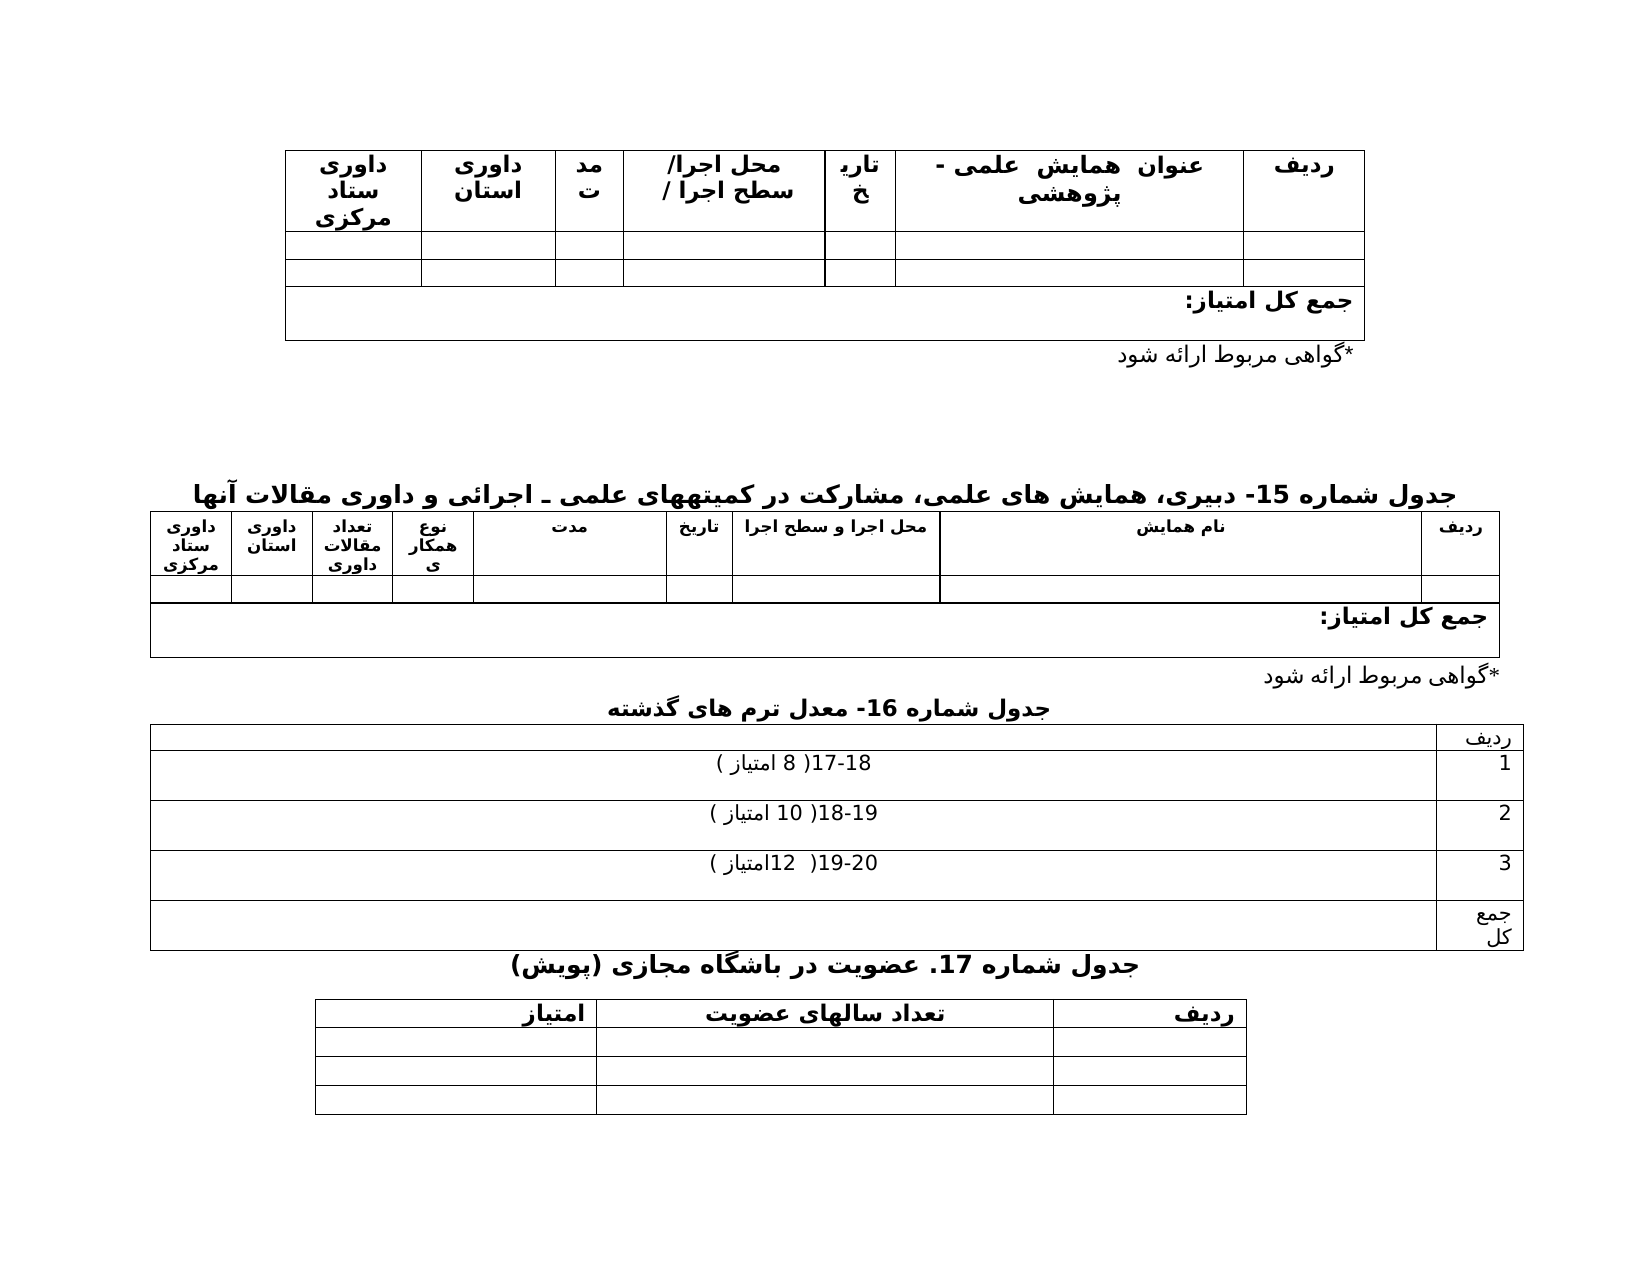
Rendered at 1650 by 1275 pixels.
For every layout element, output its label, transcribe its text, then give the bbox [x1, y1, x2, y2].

table_header محل اجرا/ سطح اجرا / [624, 151, 824, 231]
table_header امتیاز [316, 1000, 596, 1027]
subtitle جدول شماره 16- معدل ترم های گذشته [150, 695, 1500, 722]
table_header تعداد سالهای عضویت [597, 1000, 1053, 1027]
table_cell [422, 232, 555, 258]
table_header تاریخ [667, 512, 732, 574]
table_cell [1422, 576, 1499, 602]
table_header ردیف [1054, 1000, 1246, 1027]
table_cell [896, 260, 1243, 286]
table_cell [393, 576, 473, 602]
table_cell 1 [1437, 751, 1523, 800]
table_header ردیف [1437, 725, 1523, 750]
table_cell 19-20( 12امتیاز ) [151, 851, 1436, 900]
table_cell [313, 576, 392, 602]
table_cell [941, 576, 1421, 602]
table_header ردیف [1422, 512, 1499, 574]
table_header داوری استان [422, 151, 555, 231]
table_header داوری استان [232, 512, 312, 574]
table_header نوع همکاری [393, 512, 473, 574]
table_cell جمع کل امتیاز: [286, 287, 1364, 340]
table_cell [597, 1028, 1053, 1056]
table_header داوری ستاد مرکزی [286, 151, 421, 231]
table_header مدت [474, 512, 666, 574]
table_cell [556, 232, 623, 258]
table_cell 2 [1437, 801, 1523, 850]
table_cell [316, 1057, 596, 1085]
table_cell [151, 901, 1436, 950]
table_cell [896, 232, 1243, 258]
table_cell [286, 232, 421, 258]
table_cell [1244, 260, 1364, 286]
table_cell [597, 1057, 1053, 1085]
table_cell [286, 260, 421, 286]
subtitle *گواهی مربوط ارائه شود [150, 662, 1500, 689]
table_header ردیف [1244, 151, 1364, 231]
subtitle جدول شماره 15- دبیری، همایش های علمی، مشارکت در کمیتههای علمی ـ اجرائی و داوری مقالات آنها [150, 480, 1500, 509]
table_cell [624, 260, 824, 286]
text *گواهی مربوط ارائه شود [150, 341, 1500, 367]
table_cell [1054, 1086, 1246, 1114]
table_cell جمع کل امتیاز: [151, 604, 1499, 657]
table_cell 3 [1437, 851, 1523, 900]
table_cell [826, 232, 895, 258]
table_cell [597, 1086, 1053, 1114]
table_cell [556, 260, 623, 286]
table_cell [232, 576, 312, 602]
table_header مدت [556, 151, 623, 231]
table_header داوری ستاد مرکزی [151, 512, 231, 574]
text جدول شماره 17. عضویت در باشگاه مجازی (پویش) [150, 951, 1500, 980]
table_cell [474, 576, 666, 602]
table_cell [826, 260, 895, 286]
table_cell [422, 260, 555, 286]
table_header [151, 725, 1436, 750]
table_cell 17-18( 8 امتیاز ) [151, 751, 1436, 800]
table_cell [316, 1028, 596, 1056]
table_header تاریخ [826, 151, 895, 231]
table_header نام همایش [941, 512, 1421, 574]
table_header محل اجرا و سطح اجرا [733, 512, 939, 574]
table_cell [1054, 1028, 1246, 1056]
table_cell جمع کل [1437, 901, 1523, 950]
table_cell 18-19( 10 امتیاز ) [151, 801, 1436, 850]
table_cell [1244, 232, 1364, 258]
table_cell [316, 1086, 596, 1114]
table_cell [1054, 1057, 1246, 1085]
table_cell [151, 576, 231, 602]
table_header تعداد مقالات داوری [313, 512, 392, 574]
table_cell [624, 232, 824, 258]
table_cell [667, 576, 732, 602]
table_cell [733, 576, 939, 602]
table_header عنوان همایش علمی - پژوهشی [896, 151, 1243, 231]
